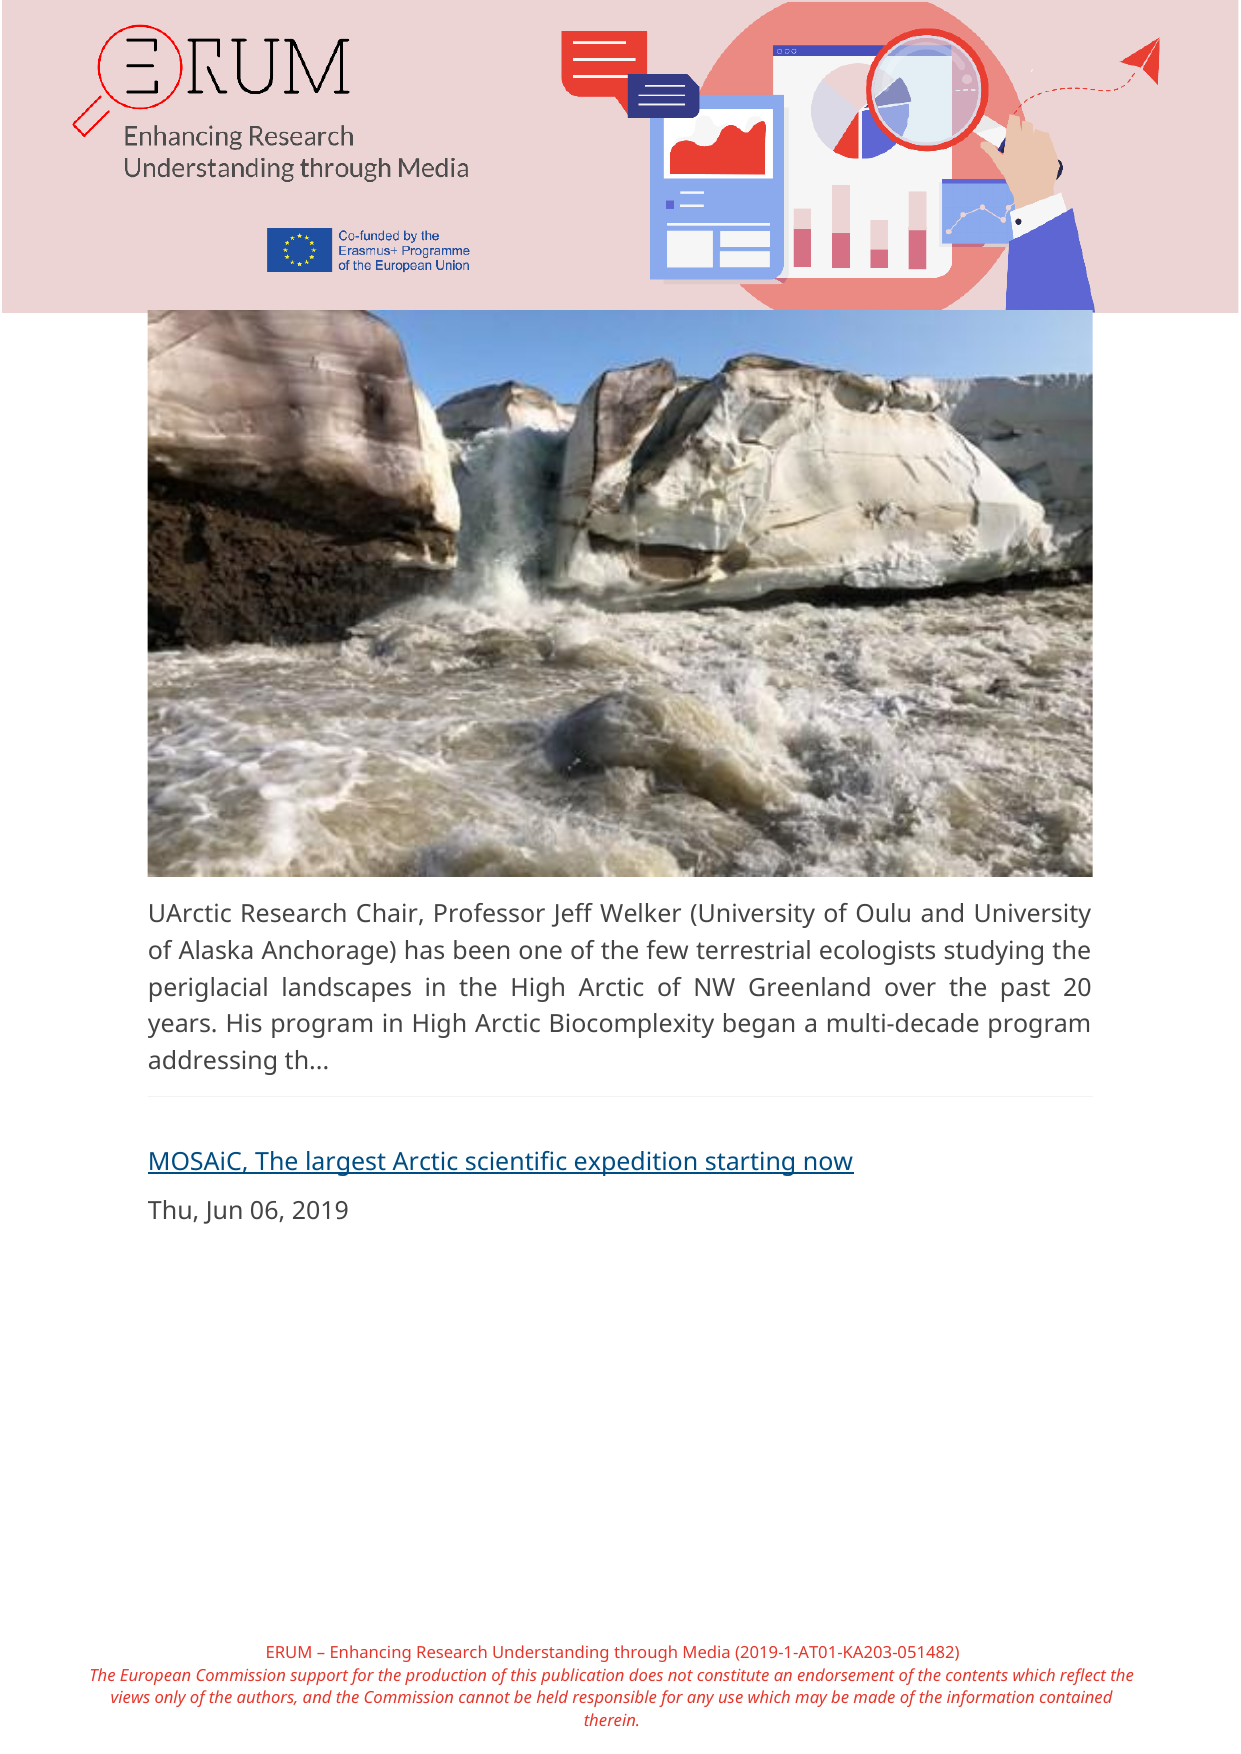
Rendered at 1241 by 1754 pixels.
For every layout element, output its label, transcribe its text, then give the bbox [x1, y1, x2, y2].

picture [0, 0, 1241, 877]
text Thu, Jun 06, 2019 [148, 1193, 1093, 1227]
text UArctic Research Chair, Professor Jeff Welker (University of Oulu and University of Alaska Anchorage) has been one of the few terrestrial ecologists studying the periglacial landscapes in the High Arctic of NW Greenland over the past 20 years. His program in High Arctic Biocomplexity began a multi-decade program addressing th... [148, 896, 1093, 1077]
subtitle MOSAiC, The largest Arctic scientific expedition starting now [148, 1143, 1093, 1177]
